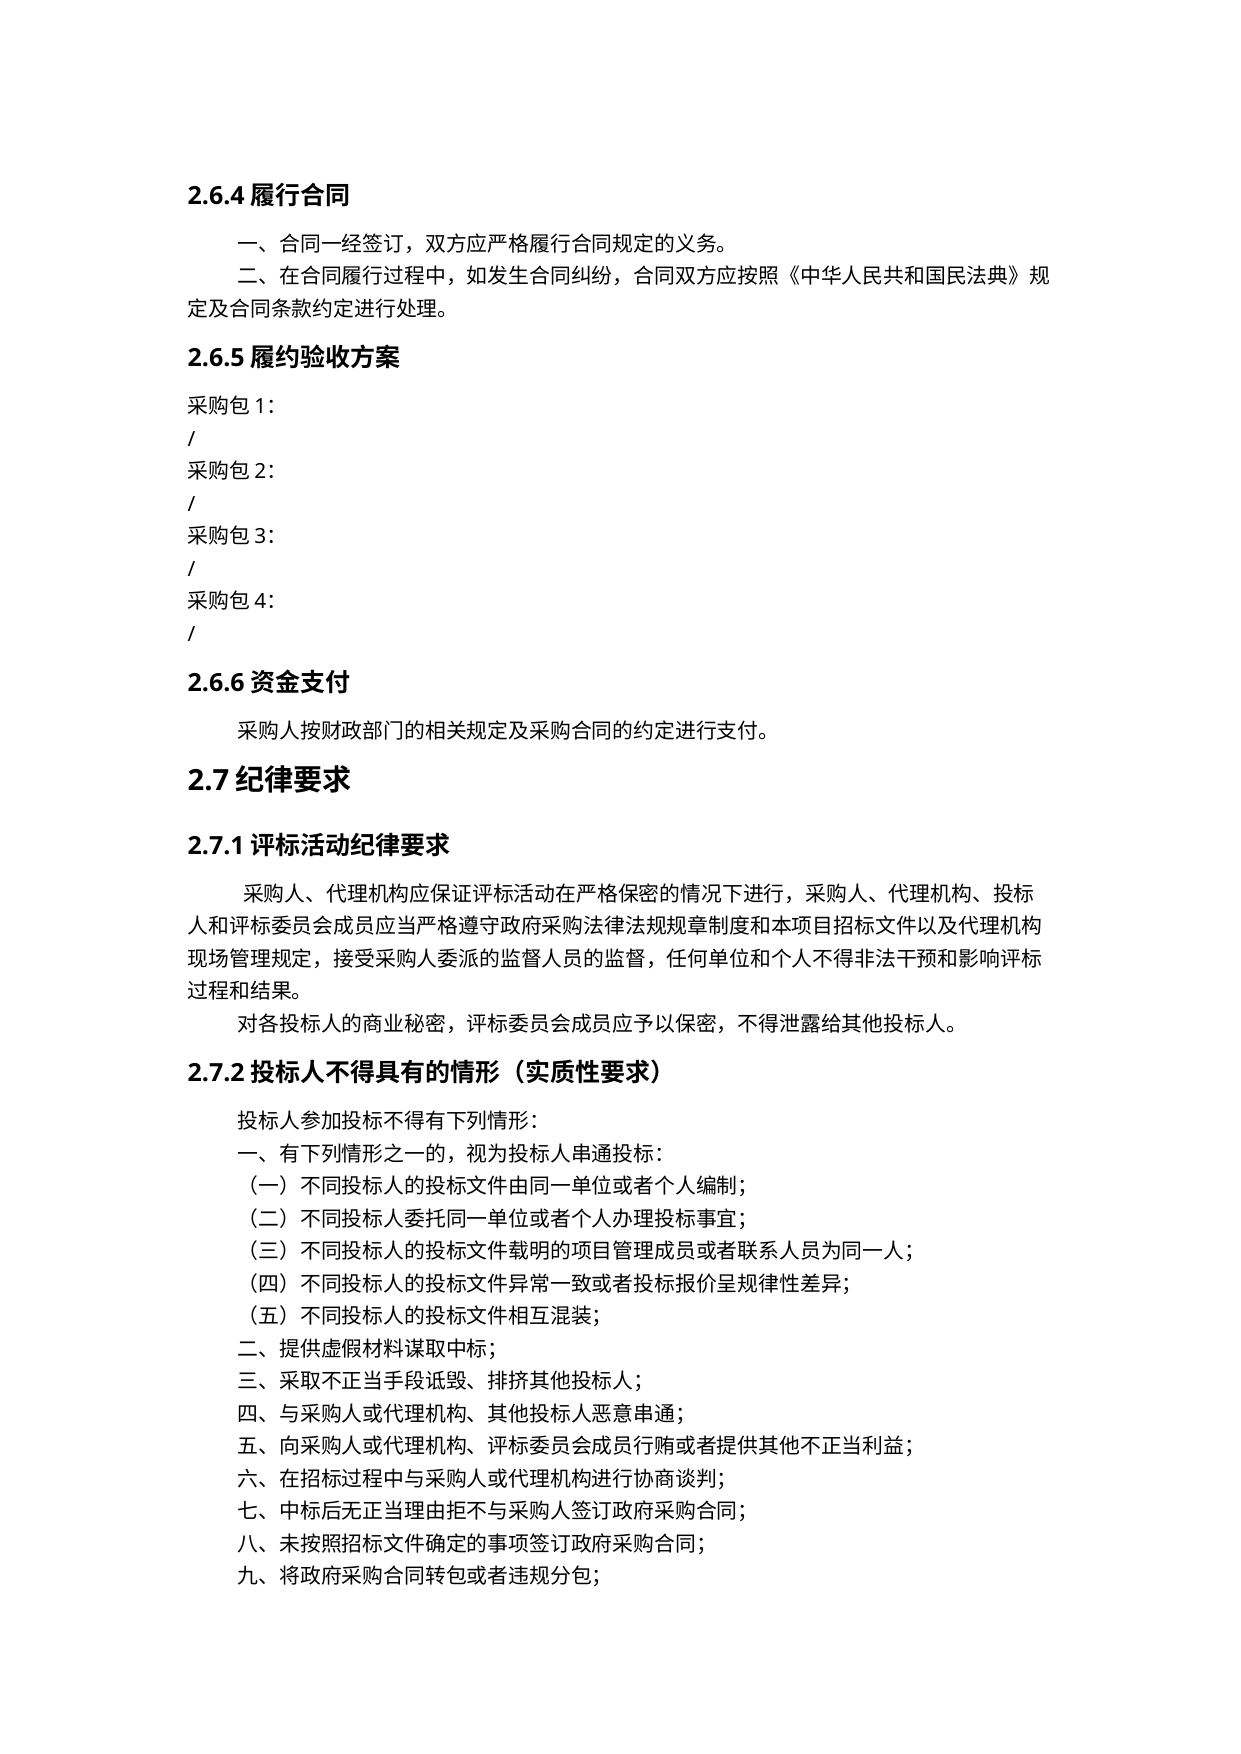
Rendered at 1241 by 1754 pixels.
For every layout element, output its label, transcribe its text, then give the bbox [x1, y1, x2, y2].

text 一、合同一经签订，双方应严格履行合同规定的义务。 [187, 227, 1053, 259]
text 对各投标人的商业秘密，评标委员会成员应予以保密，不得泄露给其他投标人。 [187, 1007, 1053, 1039]
text 六、在招标过程中与采购人或代理机构进行协商谈判； [187, 1462, 1053, 1494]
text （三）不同投标人的投标文件载明的项目管理成员或者联系人员为同一人； [187, 1234, 1053, 1267]
text 五、向采购人或代理机构、评标委员会成员行贿或者提供其他不正当利益； [187, 1429, 1053, 1462]
text 七、中标后无正当理由拒不与采购人签订政府采购合同； [187, 1494, 1053, 1527]
text （五）不同投标人的投标文件相互混装； [187, 1299, 1053, 1332]
text 二、在合同履行过程中，如发生合同纠纷，合同双方应按照《中华人民共和国民法典》规定及合同条款约定进行处理。 [187, 259, 1053, 324]
text （一）不同投标人的投标文件由同一单位或者个人编制； [187, 1169, 1053, 1202]
text 二、提供虚假材料谋取中标； [187, 1332, 1053, 1364]
text 2.7.1评标活动纪律要求 [187, 812, 1053, 877]
text / [187, 552, 1053, 584]
text 采购人、代理机构应保证评标活动在严格保密的情况下进行，采购人、代理机构、投标人和评标委员会成员应当严格遵守政府采购法律法规规章制度和本项目招标文件以及代理机构现场管理规定，接受采购人委派的监督人员的监督，任何单位和个人不得非法干预和影响评标过程和结果。 [187, 877, 1053, 1007]
text 九、将政府采购合同转包或者违规分包； [187, 1559, 1053, 1592]
text 2.7.2投标人不得具有的情形（实质性要求） [187, 1039, 1053, 1104]
text （四）不同投标人的投标文件异常一致或者投标报价呈规律性差异； [187, 1267, 1053, 1299]
text 采购包4： [187, 584, 1053, 617]
text 采购人按财政部门的相关规定及采购合同的约定进行支付。 [187, 714, 1053, 747]
text 三、采取不正当手段诋毁、排挤其他投标人； [187, 1364, 1053, 1397]
text 采购包2： [187, 454, 1053, 487]
text / [187, 617, 1053, 649]
text 2.6.5履约验收方案 [187, 324, 1053, 389]
text 一、有下列情形之一的，视为投标人串通投标： [187, 1137, 1053, 1169]
text 投标人参加投标不得有下列情形： [187, 1104, 1053, 1137]
text / [187, 422, 1053, 454]
text 2.6.6资金支付 [187, 649, 1053, 714]
text 八、未按照招标文件确定的事项签订政府采购合同； [187, 1527, 1053, 1559]
text （二）不同投标人委托同一单位或者个人办理投标事宜； [187, 1202, 1053, 1234]
text 2.6.4履行合同 [187, 162, 1053, 227]
text 采购包1： [187, 389, 1053, 422]
text 采购包3： [187, 519, 1053, 552]
text 2.7纪律要求 [187, 747, 1053, 812]
text / [187, 487, 1053, 519]
text 四、与采购人或代理机构、其他投标人恶意串通； [187, 1397, 1053, 1429]
